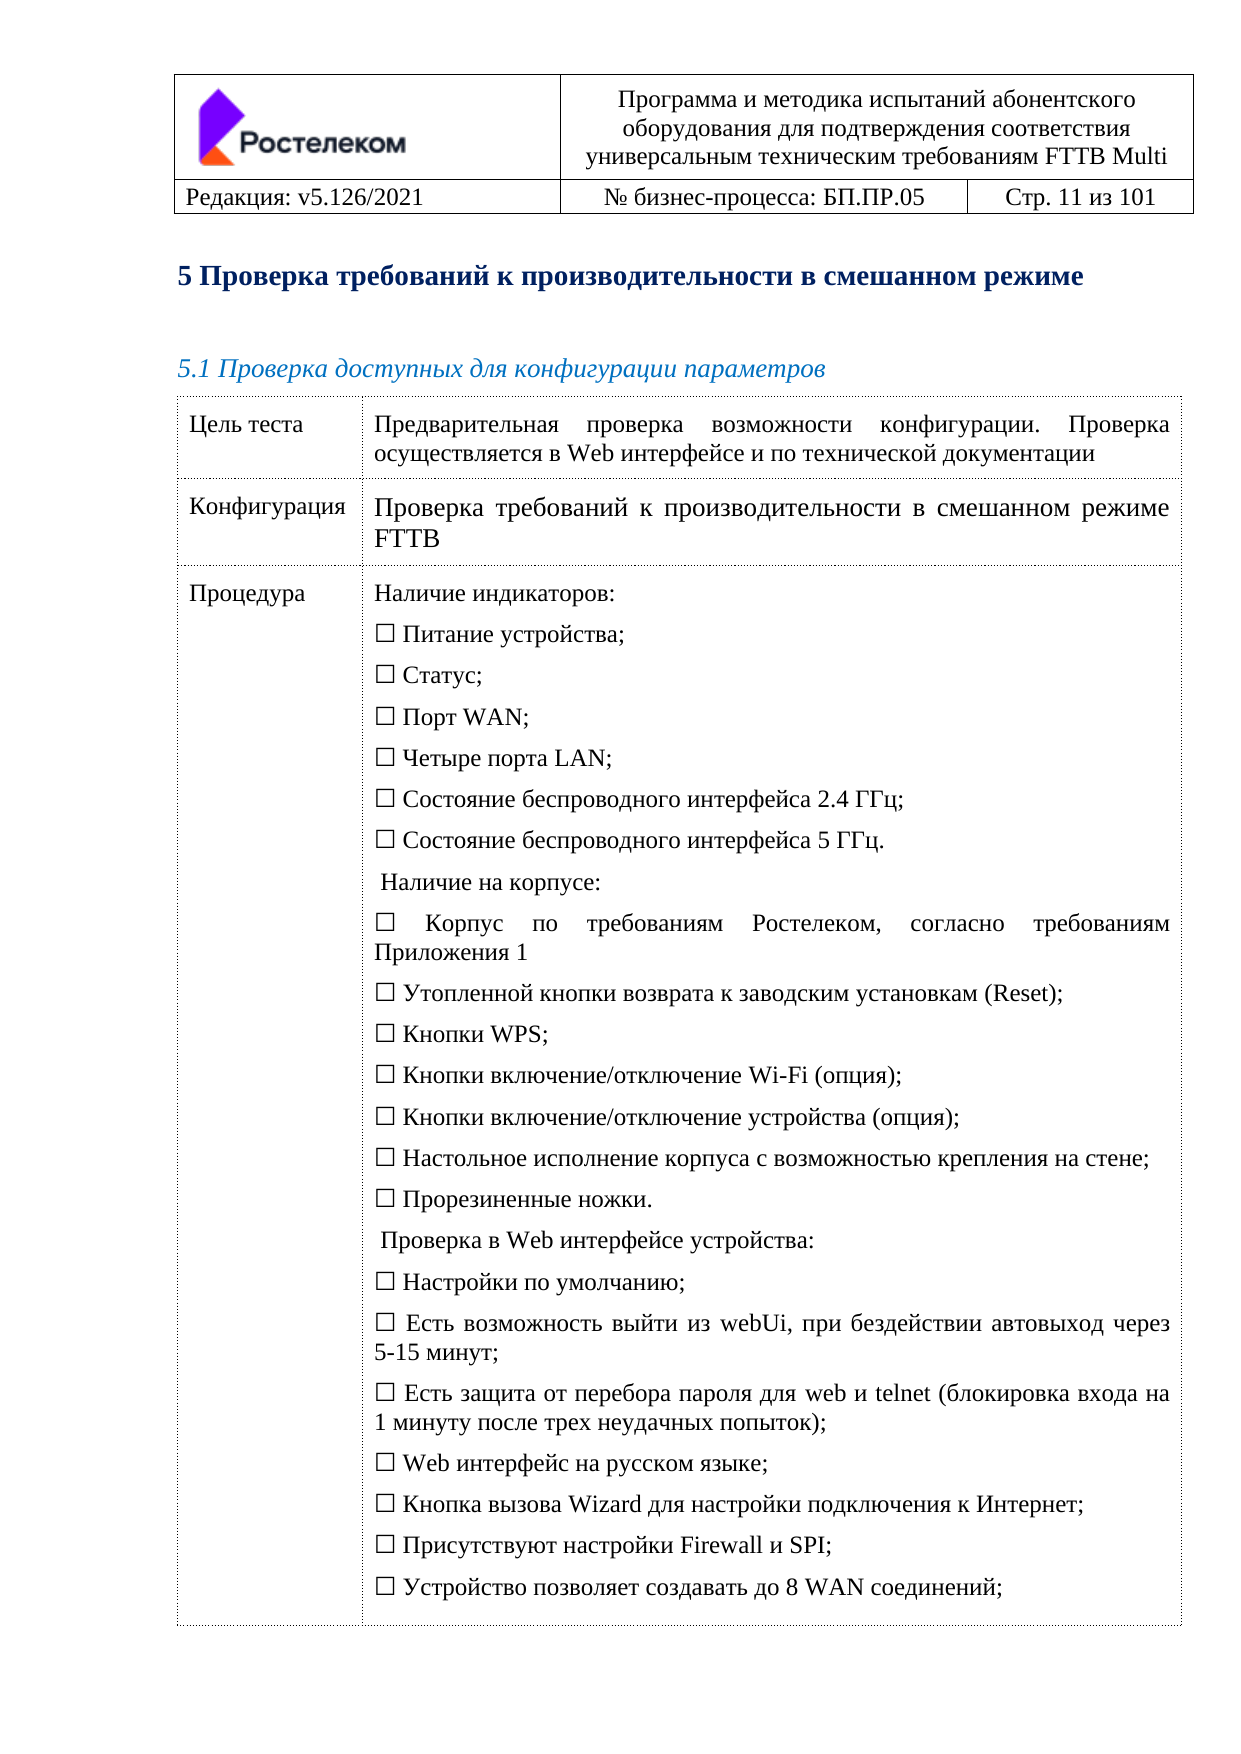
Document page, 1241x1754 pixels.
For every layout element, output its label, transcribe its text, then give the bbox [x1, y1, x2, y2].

table_header Цель теста [178, 396, 363, 478]
table_cell Конфигурация [178, 478, 363, 565]
picture [185, 75, 420, 180]
table_cell Процедура [178, 565, 363, 1625]
subtitle 5.1 Проверка доступных для конфигурации параметров [177, 352, 1181, 384]
subtitle 5 Проверка требований к производительности в смешанном режиме [177, 258, 1181, 291]
table_header Предварительная проверка возможности конфигурации. Проверка осуществляется в Web интерфейсе и по технической документации [363, 396, 1182, 478]
table_cell Проверка требований к производительности в смешанном режиме FTTB [363, 478, 1182, 565]
